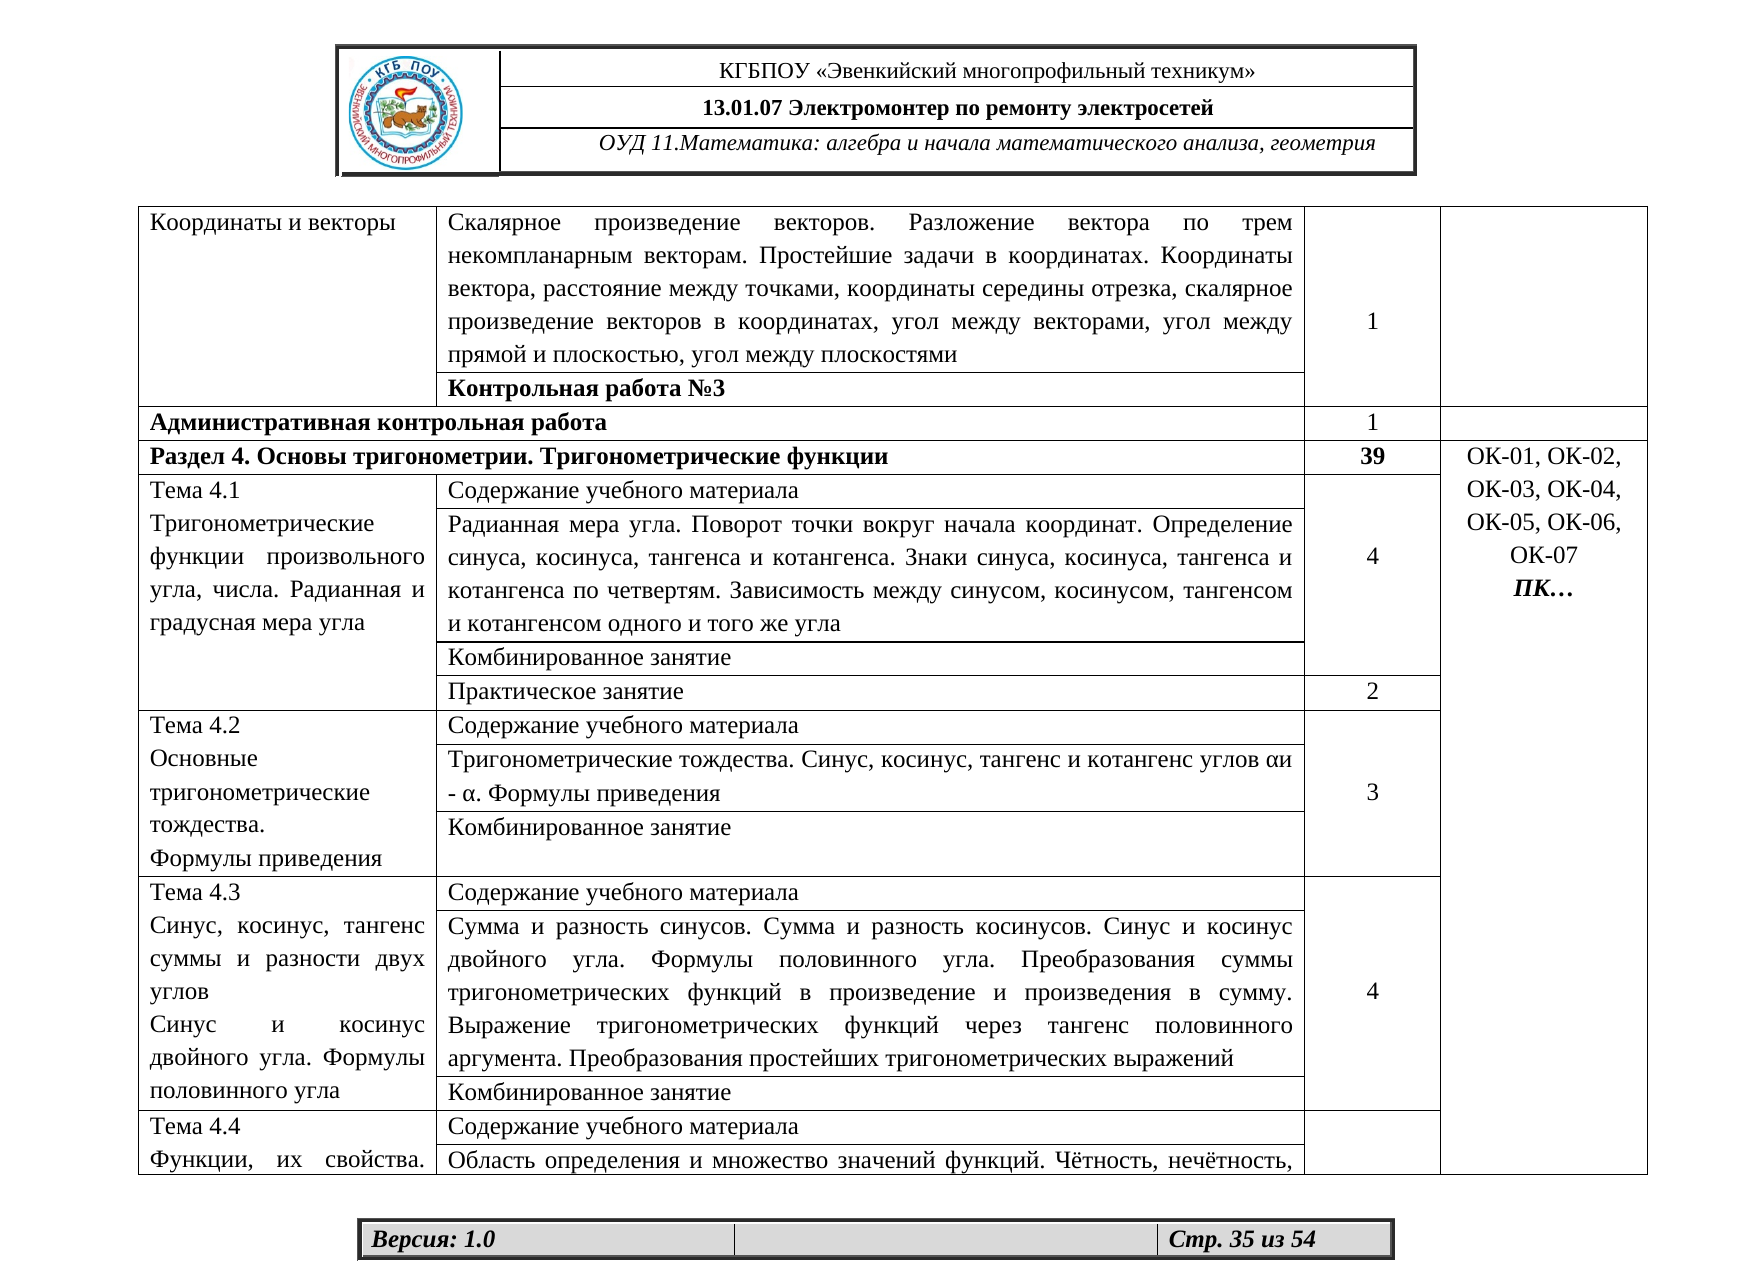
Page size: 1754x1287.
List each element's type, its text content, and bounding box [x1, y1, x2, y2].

table_cell 2 [1305, 1111, 1440, 1174]
table_cell Содержание учебного материала [437, 711, 1304, 743]
table_cell Тема 4.1 Тригонометрические функции произвольного угла, числа. Радианная и градусная мера угла [139, 475, 436, 709]
table_cell 2 [1305, 676, 1440, 709]
table_cell Область определения и множество значений функций. Чётность, нечётность, периодичность функций. Способы задания функций [437, 1145, 1304, 1174]
table_cell Тригонометрические тождества. Синус, косинус, тангенс и котангенс углов αи - α. Формулы приведения [437, 745, 1304, 811]
table_cell Практическое занятие [437, 676, 1304, 709]
table_cell Тема 4.2 Основные тригонометрические тождества. Формулы приведения [139, 711, 436, 876]
table_cell Раздел 4. Основы тригонометрии. Тригонометрические функции [139, 441, 1304, 474]
table_cell Комбинированное занятие [437, 1077, 1304, 1110]
table_cell Радианная мера угла. Поворот точки вокруг начала координат. Определение синуса, косинуса, тангенса и котангенса. Знаки синуса, косинуса, тангенса и котангенса по четвертям. Зависимость между синусом, косинусом, тангенсом и котангенсом одного и того же угла [437, 509, 1304, 641]
table_cell Контрольная работа №3 [437, 373, 1304, 406]
table_cell 1 [1305, 407, 1440, 440]
table_cell 4 [1305, 475, 1440, 675]
table_cell Сумма и разность синусов. Сумма и разность косинусов. Синус и косинус двойного угла. Формулы половинного угла. Преобразования суммы тригонометрических функций в произведение и произведения в сумму. Выражение тригонометрических функций через тангенс половинного аргумента. Преобразования простейших тригонометрических выражений [437, 911, 1304, 1076]
table_cell Административная контрольная работа [139, 407, 1304, 440]
table_cell 39 [1305, 441, 1440, 474]
picture [348, 56, 463, 171]
table_cell Комбинированное занятие [437, 643, 1304, 675]
table_cell Комбинированное занятие [437, 812, 1304, 876]
table_cell 4 [1305, 877, 1440, 1110]
table_cell ОК-01, ОК-02, ОК-03, ОК-04, ОК-05, ОК-06, ОК-07 ПК… [1441, 441, 1647, 1174]
table_cell Содержание учебного материала [437, 1111, 1304, 1144]
table_cell Тема 4.4 Функции, их свойства. Способы задания функций [139, 1111, 436, 1174]
table_cell Содержание учебного материала [437, 877, 1304, 910]
table_cell Содержание учебного материала [437, 475, 1304, 508]
table_cell [1441, 407, 1647, 440]
table_cell 3 [1305, 711, 1440, 876]
table_cell Тема 4.3 Синус, косинус, тангенс суммы и разности двух углов Синус и косинус двойного угла. Формулы половинного угла [139, 877, 436, 1110]
